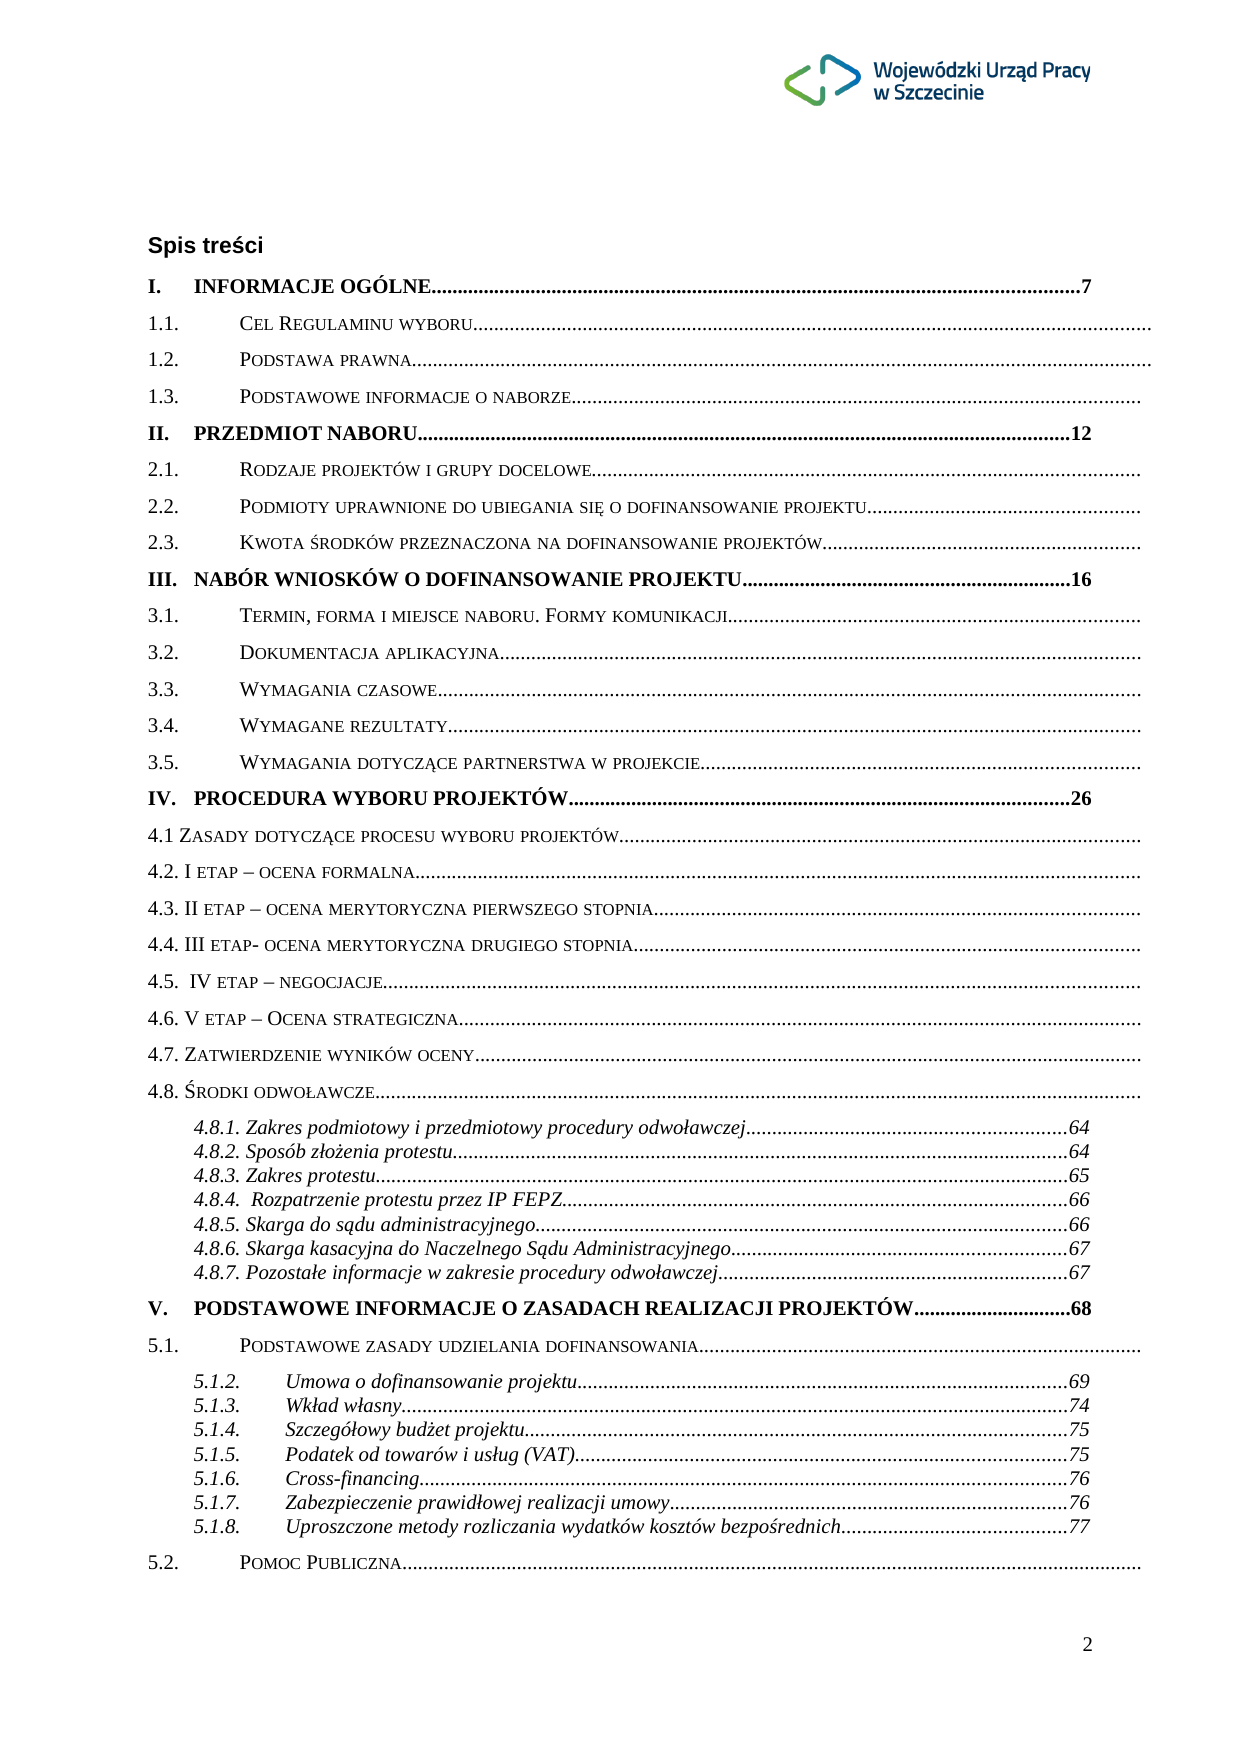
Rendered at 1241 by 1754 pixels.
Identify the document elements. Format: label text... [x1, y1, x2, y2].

text 5.1.6. Cross-financing 76 [193, 1466, 1092, 1489]
text II. Przedmiot naboru 12 [148, 421, 1092, 444]
text 4.8.2. Sposób złożenia protestu 64 [193, 1139, 1092, 1163]
text 4.1 Zasady dotyczące procesu wyboru projektów 26 [148, 823, 1092, 847]
text 3.2. Dokumentacja aplikacyjna 18 [148, 640, 1092, 664]
text 2.2. Podmioty uprawnione do ubiegania się o dofinansowanie projektu 14 [148, 494, 1092, 518]
text 2.1. Rodzaje projektów i grupy docelowe 12 [148, 457, 1092, 481]
picture [784, 54, 1091, 106]
text IV. Procedura wyboru projektów 26 [148, 786, 1092, 810]
text 5.1.3. Wkład własny 74 [193, 1393, 1092, 1417]
text 5.2. Pomoc Publiczna 78 [148, 1550, 1092, 1574]
text 4.8.5. Skarga do sądu administracyjnego 66 [193, 1211, 1092, 1236]
text 4.7. Zatwierdzenie wyników oceny 63 [148, 1042, 1092, 1066]
text 3.5. Wymagania dotyczące partnerstwa w projekcie 23 [148, 749, 1092, 774]
text Spis treści [148, 232, 1092, 258]
text 4.6. V etap – Ocena strategiczna 63 [148, 1006, 1092, 1029]
text 5.1.5. Podatek od towarów i usług (VAT) 75 [193, 1441, 1092, 1466]
text 4.8. Środki odwoławcze 64 [148, 1079, 1092, 1103]
text 1.1. Cel Regulaminu wyboru 7 [148, 311, 1092, 335]
text 5.1.2. Umowa o dofinansowanie projektu 69 [193, 1369, 1092, 1393]
text 3.4. Wymagane rezultaty 19 [148, 713, 1092, 737]
text 4.5. IV etap – negocjacje 59 [148, 969, 1092, 993]
text 4.2. I etap – ocena formalna 27 [148, 859, 1092, 883]
text 2.3. Kwota środków przeznaczona na dofinansowanie projektów 15 [148, 530, 1092, 554]
text 4.8.4. Rozpatrzenie protestu przez IP FEPZ 66 [193, 1187, 1092, 1211]
text 3.3. Wymagania czasowe 19 [148, 676, 1092, 701]
text I. Informacje ogólne 7 [148, 274, 1092, 298]
text 1.3. Podstawowe informacje o naborze 10 [148, 384, 1092, 408]
text 4.3. II etap – ocena merytoryczna pierwszego stopnia 29 [148, 896, 1092, 920]
text 4.4. III etap- ocena merytoryczna drugiego stopnia 48 [148, 932, 1092, 956]
text 4.8.6. Skarga kasacyjna do Naczelnego Sądu Administracyjnego 67 [193, 1236, 1092, 1259]
text 5.1.4. Szczegółowy budżet projektu 75 [193, 1417, 1092, 1441]
text 4.8.3. Zakres protestu 65 [193, 1163, 1092, 1187]
text V. Podstawowe informacje o zasadach realizacji projektów 68 [148, 1296, 1092, 1320]
text 4.8.7. Pozostałe informacje w zakresie procedury odwoławczej 67 [193, 1259, 1092, 1284]
text 3.1. Termin, forma i miejsce naboru. Formy komunikacji. 16 [148, 603, 1092, 627]
text 5.1.7. Zabezpieczenie prawidłowej realizacji umowy 76 [193, 1489, 1092, 1514]
text 4.8.1. Zakres podmiotowy i przedmiotowy procedury odwoławczej 64 [193, 1115, 1092, 1139]
text III. Nabór wniosków o dofinansowanie projektu 16 [148, 567, 1092, 591]
text 1.2. Podstawa prawna 7 [148, 347, 1092, 371]
text 5.1. Podstawowe zasady udzielania dofinansowania 68 [148, 1333, 1092, 1357]
text 5.1.8. Uproszczone metody rozliczania wydatków kosztów bezpośrednich 77 [193, 1514, 1092, 1538]
